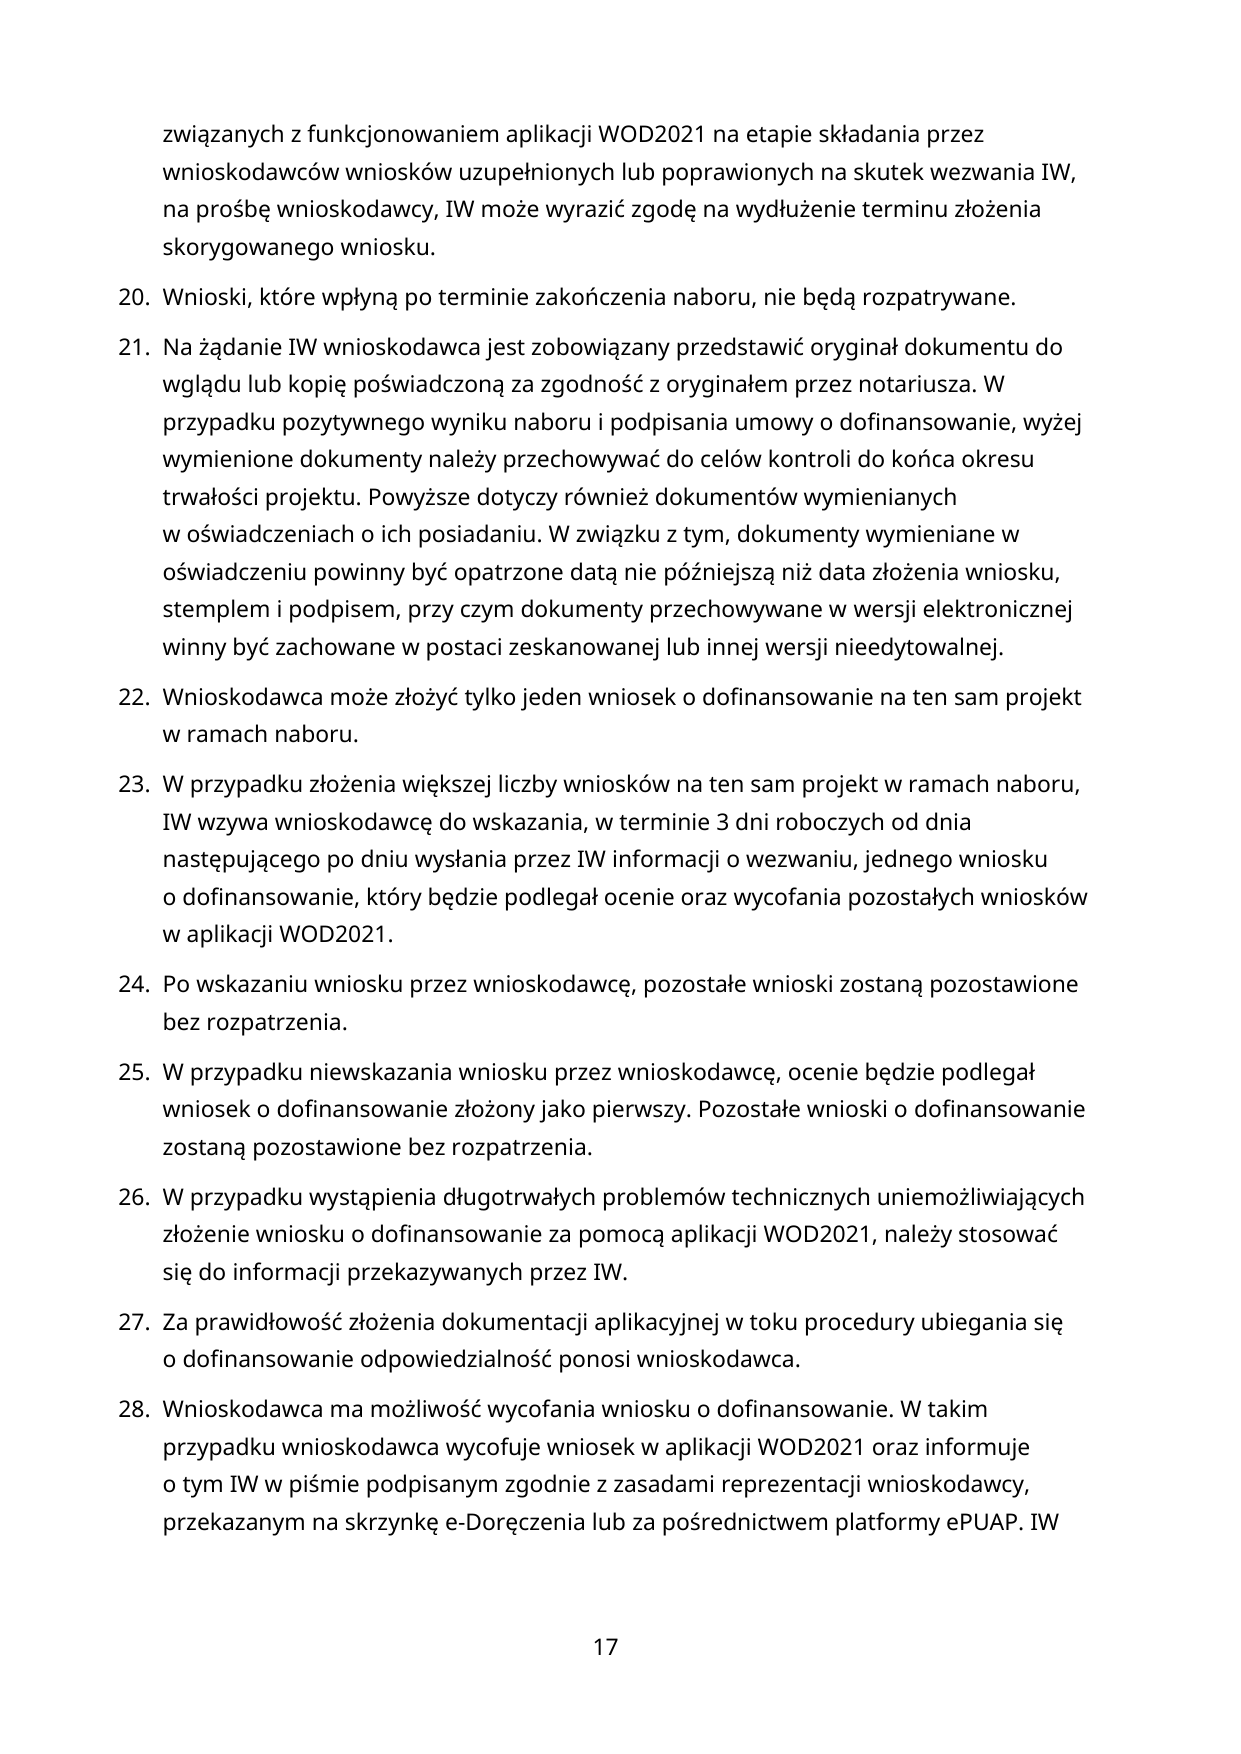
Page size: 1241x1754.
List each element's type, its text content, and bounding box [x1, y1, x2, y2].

list Wnioski, które wpłyną po terminie zakończenia naboru, nie będą rozpatrywane. [118, 281, 1092, 312]
list W przypadku wystąpienia długotrwałych problemów technicznych uniemożliwiających złożenie wniosku o dofinansowanie za pomocą aplikacji WOD2021, należy stosować się do informacji przekazywanych przez IW. [118, 1181, 1092, 1287]
list W przypadku złożenia większej liczby wniosków na ten sam projekt w ramach naboru, IW wzywa wnioskodawcę do wskazania, w terminie 3 dni roboczych od dnia następującego po dniu wysłania przez IW informacji o wezwaniu, jednego wniosku o dofinansowanie, który będzie podlegał ocenie oraz wycofania pozostałych wniosków w aplikacji WOD2021. [118, 768, 1092, 949]
list Za prawidłowość złożenia dokumentacji aplikacyjnej w toku procedury ubiegania się o dofinansowanie odpowiedzialność ponosi wnioskodawca. [118, 1306, 1092, 1374]
list Po wskazaniu wniosku przez wnioskodawcę, pozostałe wnioski zostaną pozostawione bez rozpatrzenia. [118, 968, 1092, 1037]
list Na żądanie IW wnioskodawca jest zobowiązany przedstawić oryginał dokumentu do wglądu lub kopię poświadczoną za zgodność z oryginałem przez notariusza. W przypadku pozytywnego wyniku naboru i podpisania umowy o dofinansowanie, wyżej wymienione dokumenty należy przechowywać do celów kontroli do końca okresu trwałości projektu. Powyższe dotyczy również dokumentów wymienianych w oświadczeniach o ich posiadaniu. W związku z tym, dokumenty wymieniane w oświadczeniu powinny być opatrzone datą nie późniejszą niż data złożenia wniosku, stemplem i podpisem, przy czym dokumenty przechowywane w wersji elektronicznej winny być zachowane w postaci zeskanowanej lub innej wersji nieedytowalnej. [118, 331, 1092, 662]
list W przypadku niewskazania wniosku przez wnioskodawcę, ocenie będzie podlegał wniosek o dofinansowanie złożony jako pierwszy. Pozostałe wnioski o dofinansowanie zostaną pozostawione bez rozpatrzenia. [118, 1056, 1092, 1162]
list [118, 118, 1092, 262]
list Wnioskodawca może złożyć tylko jeden wniosek o dofinansowanie na ten sam projekt w ramach naboru. [118, 681, 1092, 749]
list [118, 1393, 1092, 1537]
